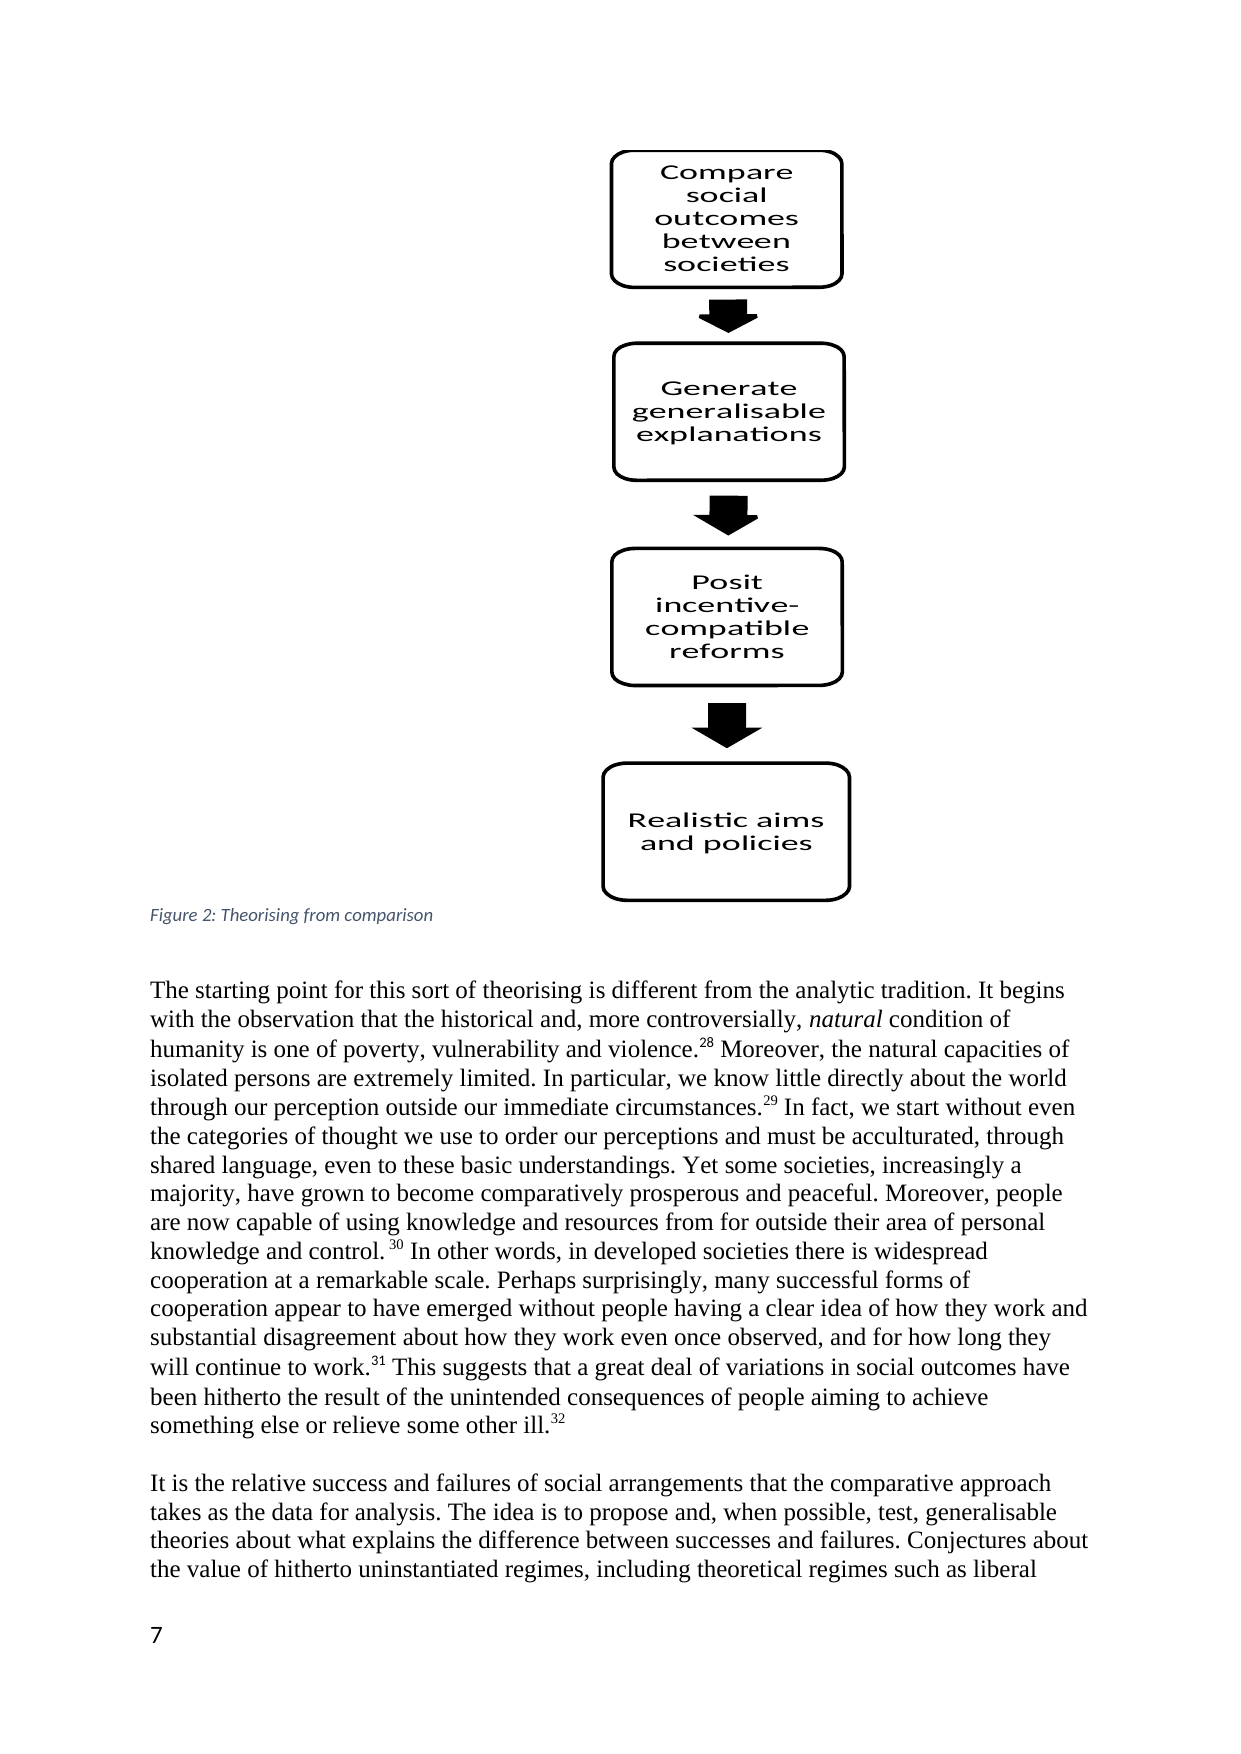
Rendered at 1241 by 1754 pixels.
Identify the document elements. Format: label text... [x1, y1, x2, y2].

text The starting point for this sort of theorising is different from the analytic tradition. It begins with the observation that the historical and, more controversially, natural condition of humanity is one of poverty, vulnerability and violence. Moreover, the natural capacities of isolated persons are extremely limited. In particular, we know little directly about the world through our perception outside our immediate circumstances. In fact, we start without even the categories of thought we use to order our perceptions and must be acculturated, through shared language, even to these basic understandings. Yet some societies, increasingly a majority, have grown to become comparatively prosperous and peaceful. Moreover, people are now capable of using knowledge and resources from for outside their area of personal knowledge and control. In other words, in developed societies there is widespread cooperation at a remarkable scale. Perhaps surprisingly, many successful forms of cooperation appear to have emerged without people having a clear idea of how they work and substantial disagreement about how they work even once observed, and for how long they will continue to work. This suggests that a great deal of variations in social outcomes have been hitherto the result of the unintended consequences of people aiming to achieve something else or relieve some other ill. [150, 976, 1090, 1439]
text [150, 1468, 1090, 1583]
